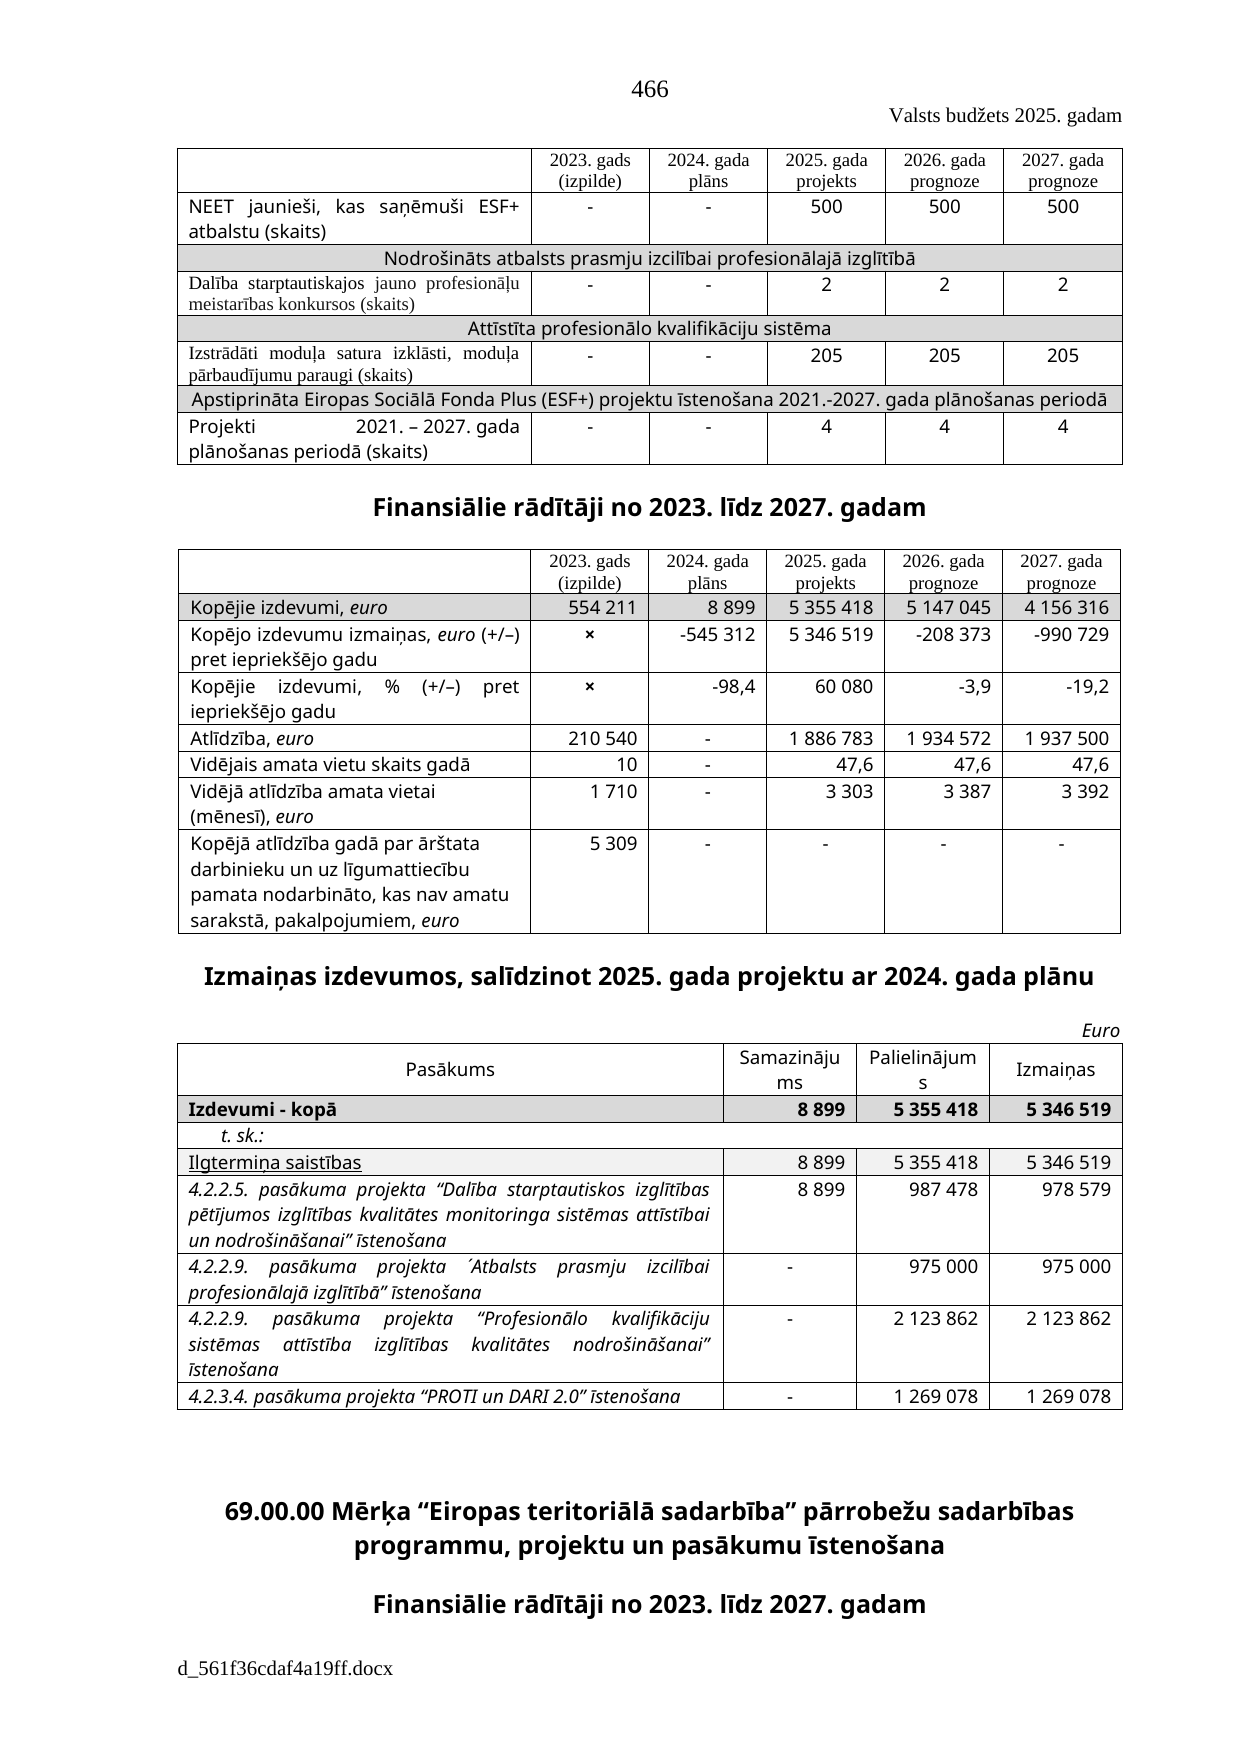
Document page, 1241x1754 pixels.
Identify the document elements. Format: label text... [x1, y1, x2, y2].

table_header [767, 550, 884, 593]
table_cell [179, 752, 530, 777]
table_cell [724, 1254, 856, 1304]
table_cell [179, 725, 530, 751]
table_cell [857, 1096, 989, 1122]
text 69.00.00 Mērķa “Eiropas teritoriālā sadarbība” pārrobežu sadarbības programmu, projektu un pasākumu īstenošana [177, 1494, 1122, 1562]
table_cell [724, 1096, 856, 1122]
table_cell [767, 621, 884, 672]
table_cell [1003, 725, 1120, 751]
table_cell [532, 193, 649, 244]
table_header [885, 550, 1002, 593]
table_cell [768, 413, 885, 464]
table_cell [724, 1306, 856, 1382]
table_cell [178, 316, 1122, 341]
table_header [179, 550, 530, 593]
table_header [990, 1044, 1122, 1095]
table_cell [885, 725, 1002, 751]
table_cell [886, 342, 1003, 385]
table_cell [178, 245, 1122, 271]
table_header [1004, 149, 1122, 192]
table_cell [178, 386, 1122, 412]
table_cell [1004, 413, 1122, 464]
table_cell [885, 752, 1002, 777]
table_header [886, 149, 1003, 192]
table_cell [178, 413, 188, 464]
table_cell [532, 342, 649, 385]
text Izmaiņas izdevumos, salīdzinot 2025. gada projektu ar 2024. gada plānu [177, 958, 1122, 992]
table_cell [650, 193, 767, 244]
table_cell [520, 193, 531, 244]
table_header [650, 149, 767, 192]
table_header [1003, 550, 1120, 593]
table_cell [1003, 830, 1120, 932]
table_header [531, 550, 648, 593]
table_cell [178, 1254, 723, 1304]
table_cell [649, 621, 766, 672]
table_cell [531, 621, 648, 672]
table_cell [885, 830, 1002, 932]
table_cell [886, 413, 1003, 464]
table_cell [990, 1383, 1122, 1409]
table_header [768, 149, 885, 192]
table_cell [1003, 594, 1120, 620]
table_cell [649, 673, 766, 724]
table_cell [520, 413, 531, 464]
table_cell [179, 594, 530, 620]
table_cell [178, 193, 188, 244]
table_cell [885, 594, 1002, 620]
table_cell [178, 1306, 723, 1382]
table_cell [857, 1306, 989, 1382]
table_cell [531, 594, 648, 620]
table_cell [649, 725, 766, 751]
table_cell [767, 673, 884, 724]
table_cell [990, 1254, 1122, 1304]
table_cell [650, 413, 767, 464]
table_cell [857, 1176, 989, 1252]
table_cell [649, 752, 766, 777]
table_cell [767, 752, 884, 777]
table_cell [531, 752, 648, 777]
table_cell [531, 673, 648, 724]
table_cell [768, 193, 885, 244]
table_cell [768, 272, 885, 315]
text Finansiālie rādītāji no 2023. līdz 2027. gadam [177, 1587, 1122, 1621]
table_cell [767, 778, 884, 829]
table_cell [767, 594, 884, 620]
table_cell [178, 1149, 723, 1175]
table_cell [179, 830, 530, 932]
text Finansiālie rādītāji no 2023. līdz 2027. gadam [177, 490, 1122, 524]
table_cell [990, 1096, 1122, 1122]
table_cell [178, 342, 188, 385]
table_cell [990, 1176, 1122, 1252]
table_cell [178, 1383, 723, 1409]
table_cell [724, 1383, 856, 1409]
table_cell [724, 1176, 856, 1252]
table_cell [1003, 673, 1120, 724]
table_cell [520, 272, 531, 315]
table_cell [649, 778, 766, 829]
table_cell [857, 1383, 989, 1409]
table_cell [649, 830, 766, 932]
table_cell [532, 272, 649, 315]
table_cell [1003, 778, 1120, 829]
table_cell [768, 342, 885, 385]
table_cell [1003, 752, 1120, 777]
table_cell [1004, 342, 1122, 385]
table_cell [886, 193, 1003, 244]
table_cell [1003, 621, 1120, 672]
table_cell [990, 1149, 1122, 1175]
text Euro [1002, 1017, 1122, 1043]
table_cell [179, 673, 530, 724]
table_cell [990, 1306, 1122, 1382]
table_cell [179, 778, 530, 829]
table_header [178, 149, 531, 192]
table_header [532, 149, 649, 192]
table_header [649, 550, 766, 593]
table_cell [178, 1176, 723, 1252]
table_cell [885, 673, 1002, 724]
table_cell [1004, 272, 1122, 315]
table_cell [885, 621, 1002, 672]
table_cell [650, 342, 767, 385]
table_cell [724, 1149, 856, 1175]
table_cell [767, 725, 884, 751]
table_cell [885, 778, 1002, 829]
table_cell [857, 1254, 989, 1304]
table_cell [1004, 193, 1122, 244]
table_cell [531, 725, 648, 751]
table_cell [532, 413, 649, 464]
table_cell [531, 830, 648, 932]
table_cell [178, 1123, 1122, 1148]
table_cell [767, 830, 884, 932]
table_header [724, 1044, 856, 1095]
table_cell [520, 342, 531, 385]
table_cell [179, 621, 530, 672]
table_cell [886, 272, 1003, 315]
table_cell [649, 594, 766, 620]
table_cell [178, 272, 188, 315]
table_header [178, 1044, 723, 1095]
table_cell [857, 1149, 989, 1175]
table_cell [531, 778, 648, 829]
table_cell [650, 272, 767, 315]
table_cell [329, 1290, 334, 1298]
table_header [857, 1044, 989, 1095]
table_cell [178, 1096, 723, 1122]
